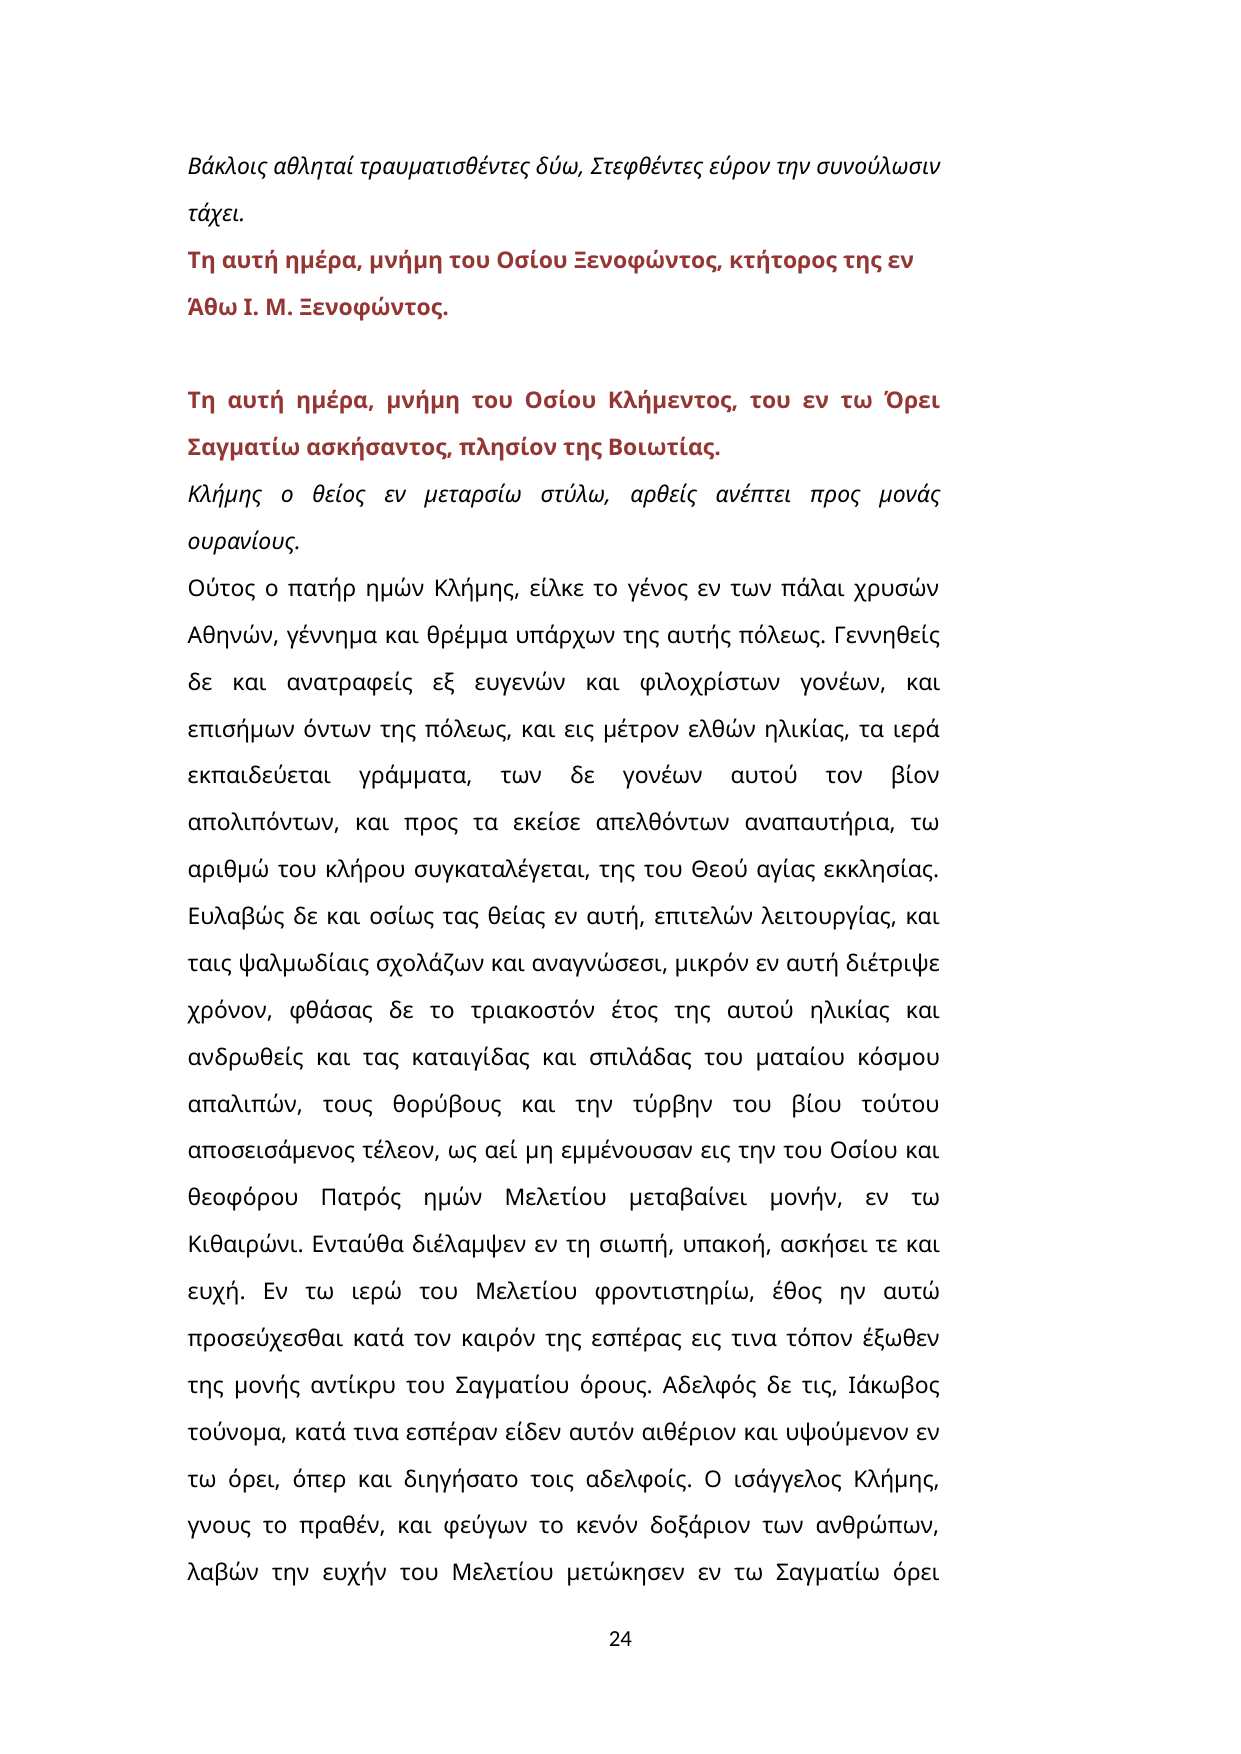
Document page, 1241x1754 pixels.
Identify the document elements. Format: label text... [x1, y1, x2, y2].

text Τη αυτή ημέρα, μνήμη του Οσίου Ξενοφώντος, κτήτορος της εν Άθω Ι. Μ. Ξενοφώντος. [187, 244, 941, 322]
text Κλήμης ο θείος εν μεταρσίω στύλω, αρθείς ανέπτει προς μονάς ουρανίους. [187, 478, 941, 556]
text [187, 572, 941, 1587]
text Τη αυτή ημέρα, μνήμη του Οσίου Κλήμεντος, του εν τω Όρει Σαγματίω ασκήσαντος, πλησίον της Βοιωτίας. [187, 384, 941, 462]
text Βάκλοις αθληταί τραυματισθέντες δύω, Στεφθέντες εύρον την συνούλωσιν τάχει. [187, 150, 941, 228]
